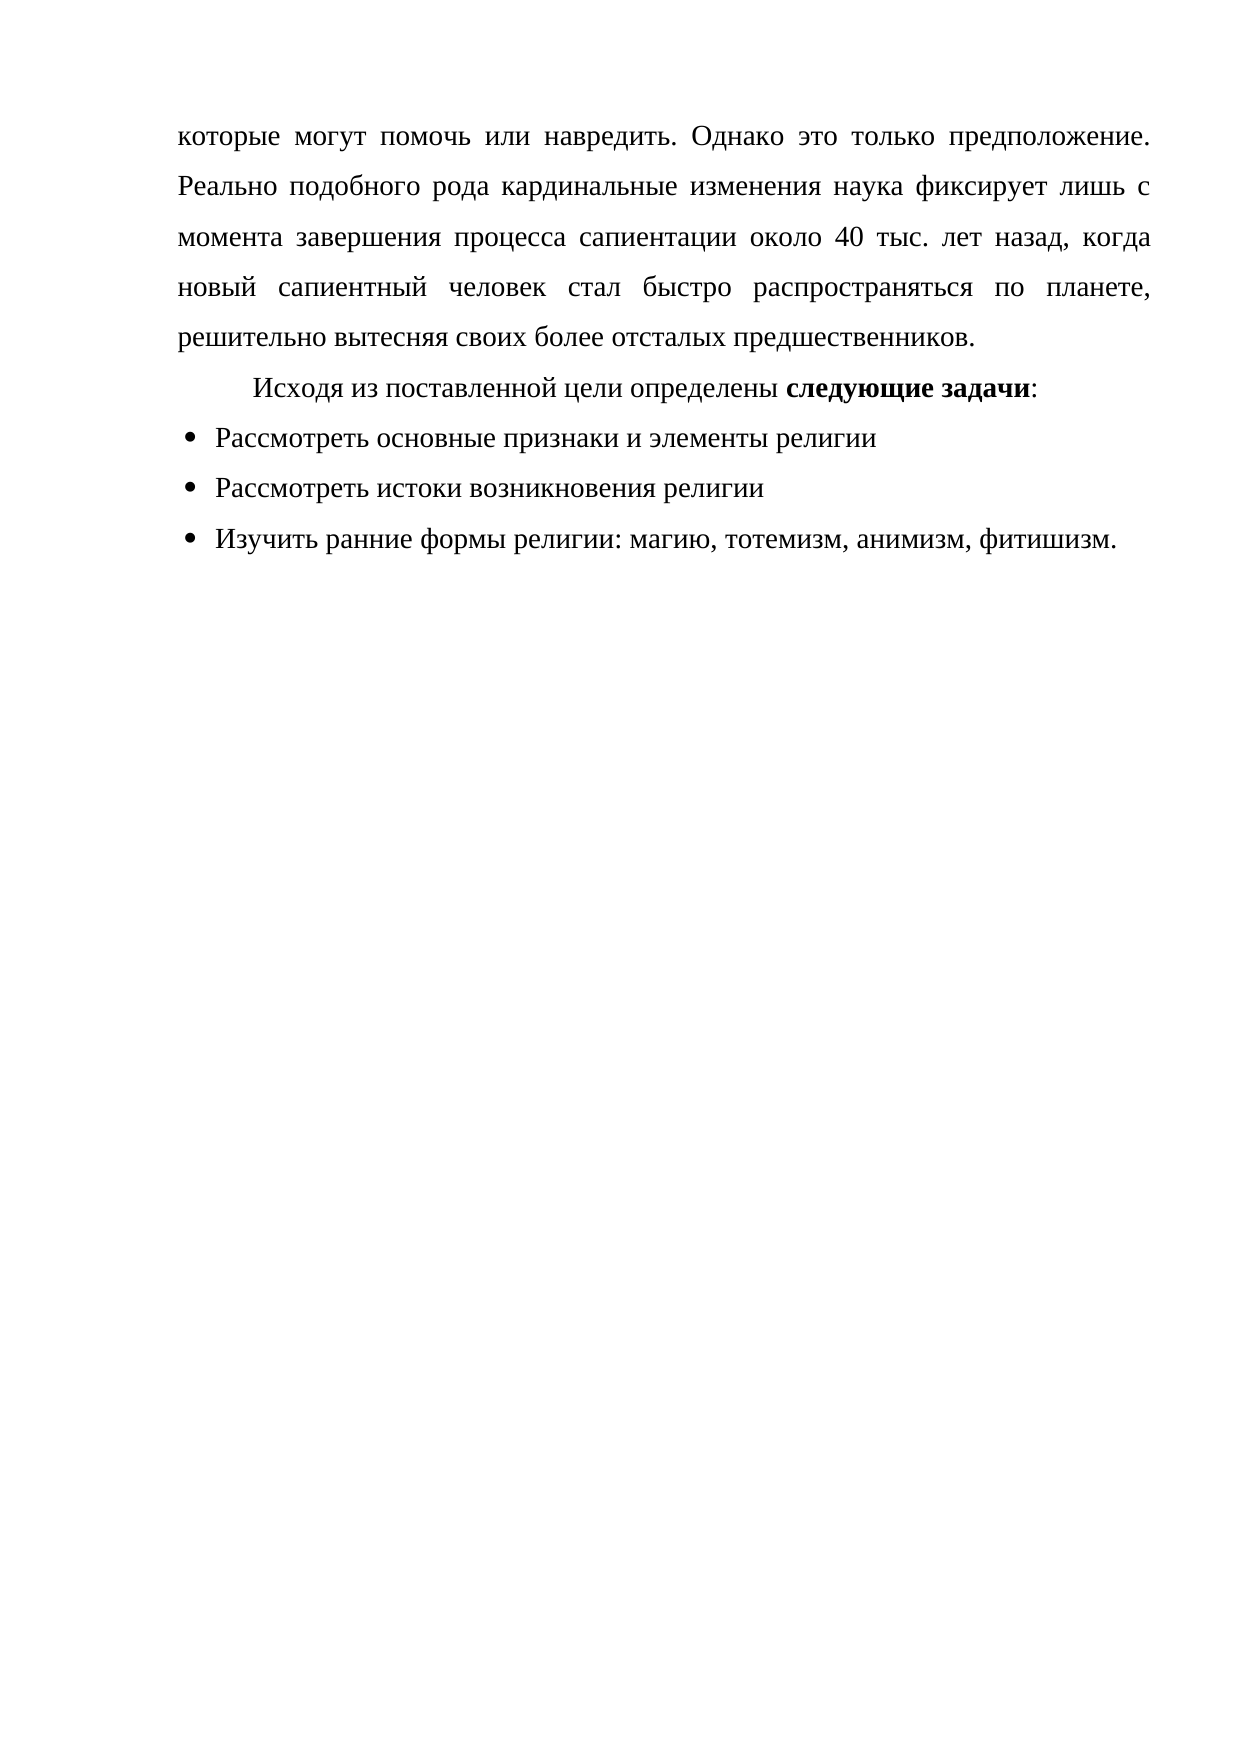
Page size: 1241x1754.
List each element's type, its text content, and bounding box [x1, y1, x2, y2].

list Рассмотреть основные признаки и элементы религии [185, 420, 1152, 454]
list Рассмотреть истоки возникновения религии [185, 470, 1152, 504]
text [177, 118, 1152, 353]
list Изучить ранние формы религии: магию, тотемизм, анимизм, фитишизм. [185, 521, 1152, 554]
text Исходя из поставленной цели определены следующие задачи: [177, 370, 1152, 403]
